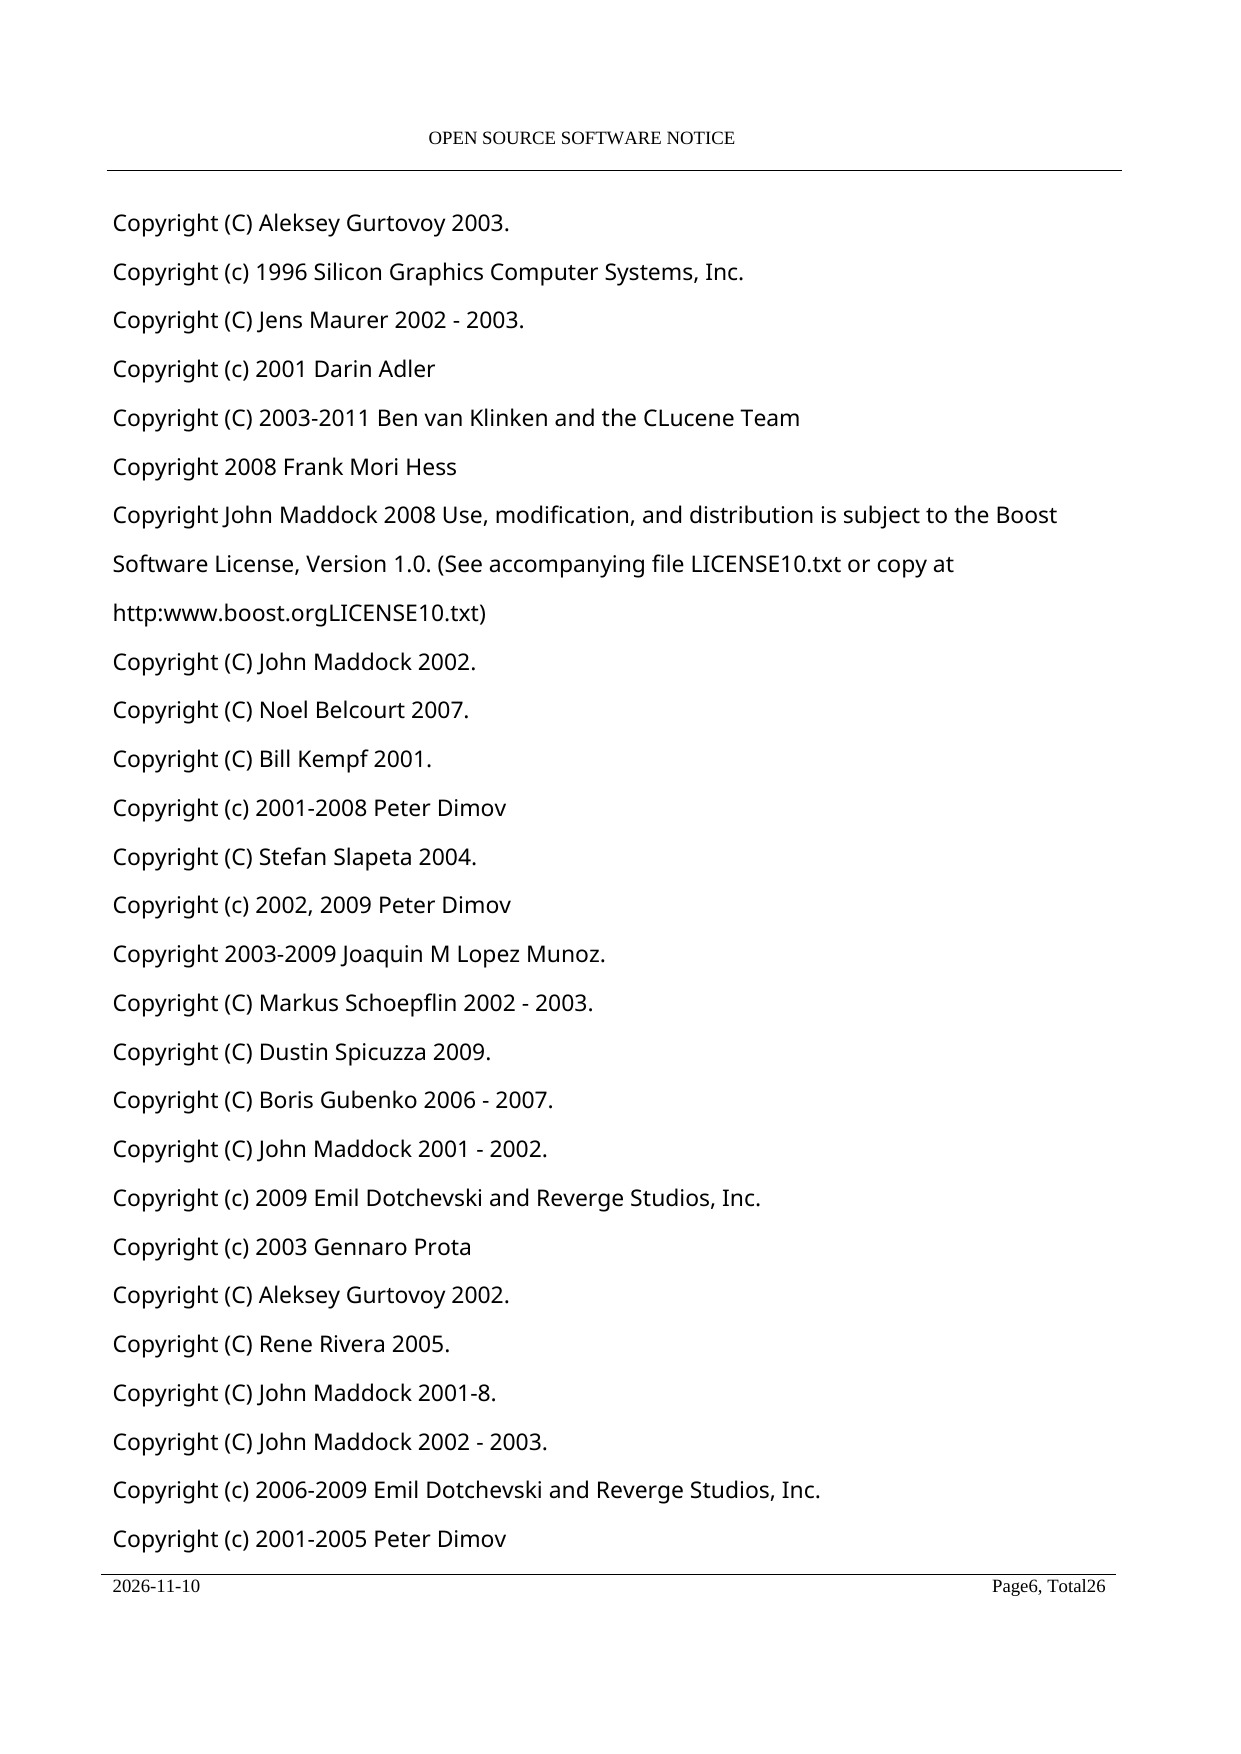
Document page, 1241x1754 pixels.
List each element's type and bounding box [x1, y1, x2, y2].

text [112, 206, 1128, 1555]
